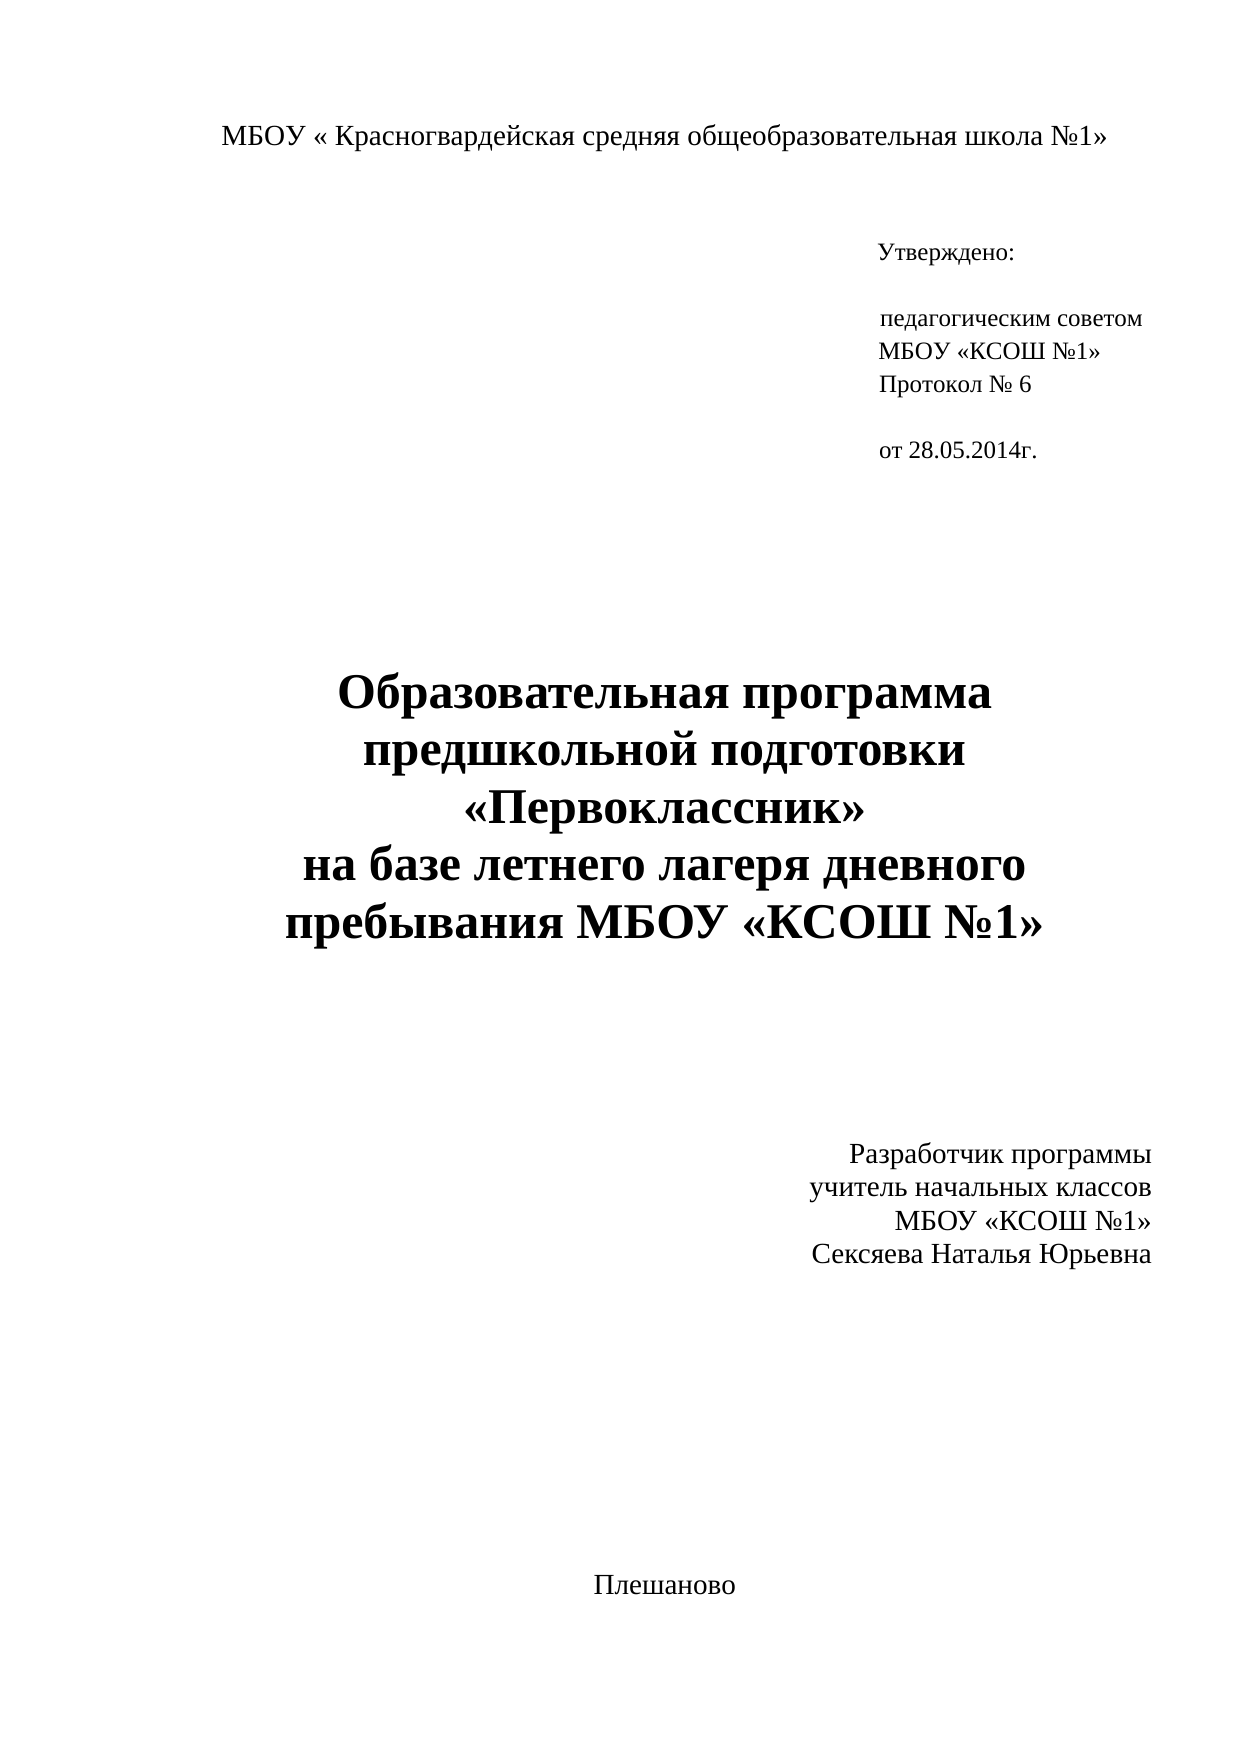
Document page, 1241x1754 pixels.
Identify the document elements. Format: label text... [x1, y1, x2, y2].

text «Первоклассник» [177, 776, 1152, 834]
text Образовательная программа [177, 661, 1152, 719]
text Протокол № 6 от 28.05.2014г. [177, 369, 1152, 464]
text Разработчик программы [177, 1136, 1152, 1169]
text Утверждено: педагогическим советом [177, 237, 1152, 332]
text МБОУ « Красногвардейская средняя общеобразовательная школа №1» [177, 118, 1152, 152]
text Плешаново [177, 1567, 1152, 1600]
text на базе летнего лагеря дневного пребывания МБОУ «КСОШ №1» [177, 834, 1152, 949]
text МБОУ «КСОШ №1» [177, 336, 1152, 365]
text предшкольной подготовки [177, 719, 1152, 776]
text учитель начальных классов [177, 1169, 1152, 1203]
text Сексяева Наталья Юрьевна [177, 1236, 1152, 1270]
text МБОУ «КСОШ №1» [177, 1203, 1152, 1236]
